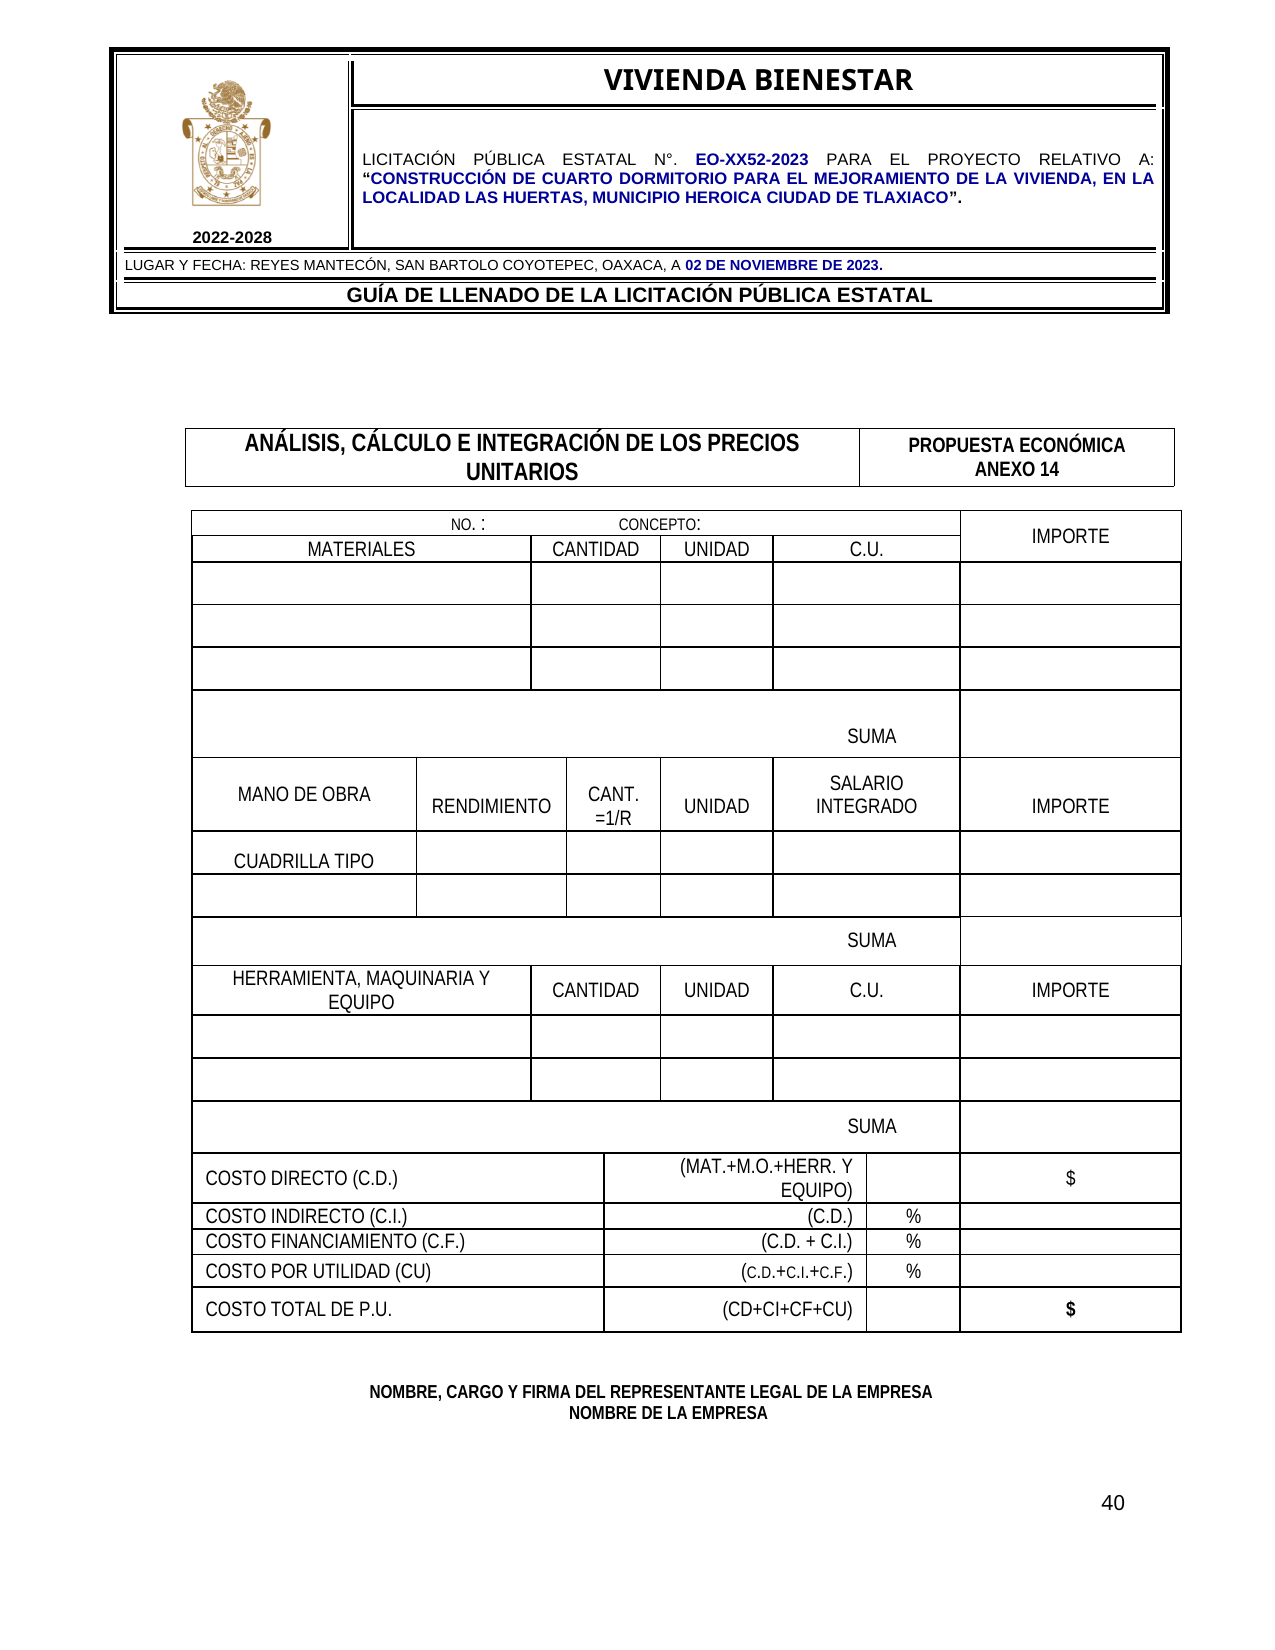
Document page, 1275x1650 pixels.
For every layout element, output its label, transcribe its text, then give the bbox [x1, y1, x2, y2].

table_cell [774, 563, 959, 603]
table_cell (C.D.) [605, 1204, 866, 1228]
table_cell IMPORTE [961, 758, 1180, 830]
table_cell [961, 875, 1180, 916]
table_cell [774, 875, 959, 916]
table_cell [961, 1102, 1180, 1152]
table_cell [867, 1154, 959, 1202]
table_cell [661, 875, 772, 916]
table_cell [532, 648, 660, 689]
table_cell [961, 563, 1180, 603]
table_header no. : concepto: [192, 511, 960, 535]
table_cell [661, 1016, 772, 1057]
table_header PROPUESTA ECONÓMICA ANEXO 14 [860, 429, 1174, 486]
table_cell [661, 832, 772, 873]
table_cell COSTO POR UTILIDAD (CU) [193, 1255, 603, 1286]
table_cell [193, 563, 530, 603]
table_cell COSTO TOTAL DE P.U. [193, 1288, 603, 1331]
table_cell UNIDAD [661, 536, 772, 561]
table_cell [961, 1230, 1180, 1253]
table_cell [774, 605, 959, 646]
table_cell COSTO FINANCIAMIENTO (C.F.) [193, 1230, 603, 1253]
table_cell COSTO INDIRECTO (C.I.) [193, 1204, 603, 1228]
table_cell [774, 1059, 959, 1100]
table_cell [532, 563, 660, 603]
table_cell COSTO DIRECTO (C.D.) [193, 1154, 603, 1202]
table_cell IMPORTE [961, 966, 1180, 1014]
table_cell [774, 1016, 959, 1057]
table_cell MATERIALES [193, 536, 530, 561]
table_cell SUMA [193, 691, 959, 757]
table_cell CANTIDAD [532, 536, 660, 561]
table_cell SUMA [193, 918, 960, 964]
table_cell $ [961, 1288, 1180, 1331]
table_cell MANO DE OBRA [193, 758, 416, 830]
table_cell SUMA [193, 1102, 959, 1152]
table_cell [193, 1059, 530, 1100]
table_cell CANT. =1/R [567, 758, 660, 830]
table_cell HERRAMIENTA, MAQUINARIA Y EQUIPO [193, 966, 530, 1014]
table_cell [193, 1016, 530, 1057]
text NOMBRE DE LA EMPRESA [177, 1402, 1125, 1424]
table_cell (MAT.+M.O.+HERR. Y EQUIPO) [605, 1154, 866, 1202]
table_cell % [867, 1204, 959, 1228]
table_cell [961, 917, 1181, 964]
table_cell CUADRILLA TIPO [193, 832, 416, 873]
table_cell UNIDAD [661, 966, 772, 1014]
table_cell [774, 832, 959, 873]
text NOMBRE, CARGO Y FIRMA DEL REPRESENTANTE LEGAL DE LA EMPRESA [177, 1381, 1125, 1402]
table_cell C.U. [774, 966, 959, 1014]
table_cell (C.D. + C.I.) [605, 1230, 866, 1253]
table_header IMPORTE [961, 511, 1181, 561]
table_header ANÁLISIS, CÁLCULO E INTEGRACIÓN DE LOS PRECIOS UNITARIOS [186, 429, 859, 486]
table_cell [961, 605, 1180, 646]
table_cell [661, 1059, 772, 1100]
table_cell [961, 832, 1180, 873]
table_cell [961, 648, 1180, 689]
table_cell CANTIDAD [532, 966, 660, 1014]
table_cell [961, 1016, 1180, 1057]
table_cell [661, 605, 772, 646]
table_cell [661, 648, 772, 689]
table_cell [417, 875, 566, 916]
table_cell [774, 648, 959, 689]
table_cell SALARIO INTEGRADO [774, 758, 959, 830]
table_cell [661, 563, 772, 603]
table_cell [532, 605, 660, 646]
table_cell [567, 875, 660, 916]
table_cell RENDIMIENTO [417, 758, 566, 830]
table_cell UNIDAD [661, 758, 772, 830]
table_cell [193, 605, 530, 646]
table_cell (c.d.+c.i.+c.f.) [605, 1255, 866, 1286]
table_cell [961, 691, 1180, 757]
table_cell [567, 832, 660, 873]
table_cell (CD+CI+CF+CU) [605, 1288, 866, 1331]
table_cell [417, 832, 566, 873]
table_cell C.U. [774, 536, 960, 561]
table_cell [961, 1255, 1180, 1286]
table_cell [193, 648, 530, 689]
table_cell [961, 1059, 1180, 1100]
table_cell % [867, 1255, 959, 1286]
table_cell % [867, 1230, 959, 1253]
table_cell [867, 1288, 959, 1331]
table_cell [532, 1016, 660, 1057]
table_cell [532, 1059, 660, 1100]
table_cell [961, 1204, 1180, 1228]
table_cell $ [961, 1154, 1180, 1202]
picture [176, 76, 274, 205]
table_cell [193, 875, 416, 916]
